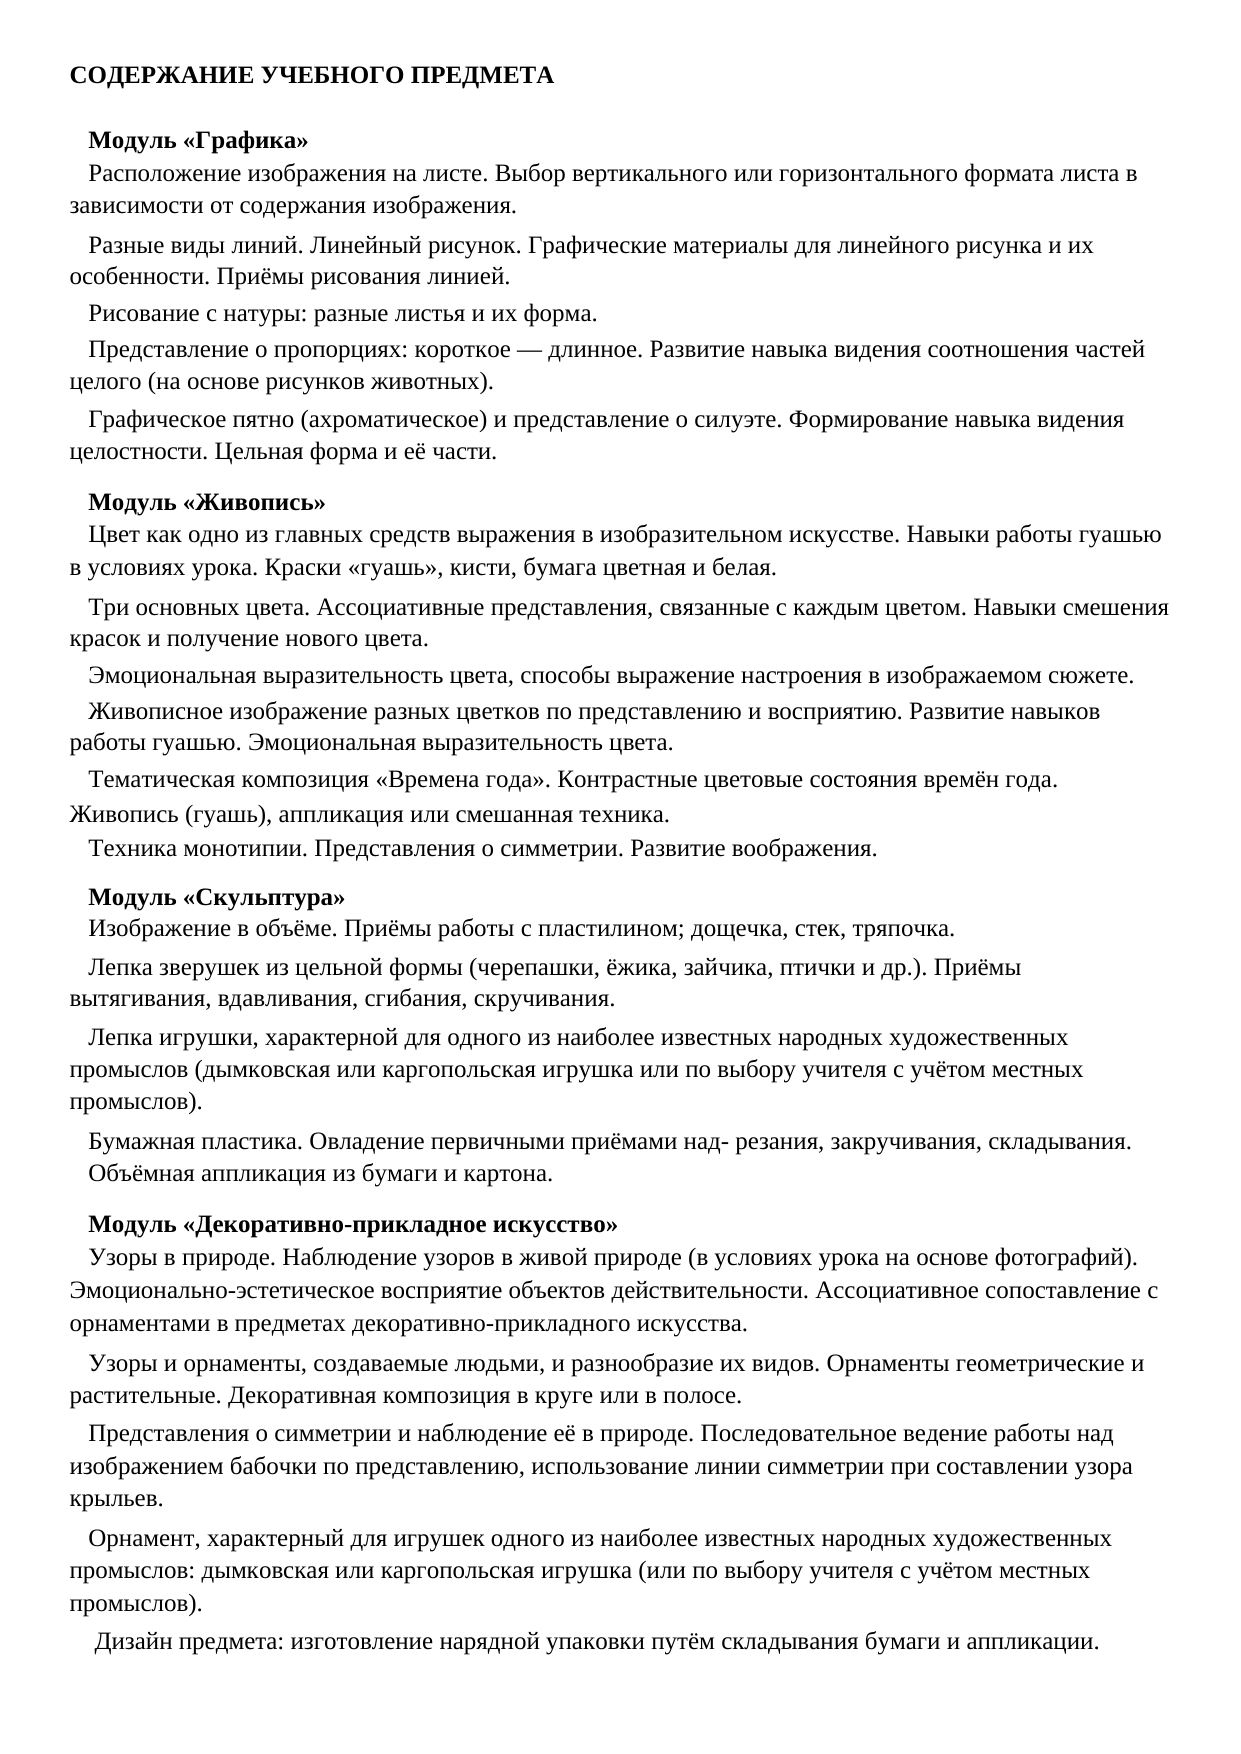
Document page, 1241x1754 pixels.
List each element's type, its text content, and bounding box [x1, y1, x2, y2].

text Представления о симметрии и наблюдение её в природе. Последовательное ведение работы над изображением бабочки по представлению, использование линии симметрии при составлении узора крыльев. [69, 1418, 1142, 1512]
text Модуль «Живопись» Цвет как одно из главных средств выражения в изобразительном искусстве. Навыки работы гуашью в условиях урока. Краски «гуашь», кисти, бумага цветная и белая. [69, 487, 1172, 581]
text Живопись (гуашь), аппликация или смешанная техника. [69, 800, 1172, 828]
text Разные виды линий. Линейный рисунок. Графические материалы для линейного рисунка и их особенности. Приёмы рисования линией. [69, 230, 1097, 290]
text Три основных цвета. Ассоциативные представления, связанные с каждым цветом. Навыки смешения красок и получение нового цвета. [69, 592, 1172, 652]
text Представление о пропорциях: короткое — длинное. Развитие навыка видения соотношения частей целого (на основе рисунков животных). [69, 334, 1157, 394]
text Дизайн предмета: изготовление нарядной упаковки путём складывания бумаги и аппликации. [88, 1627, 1172, 1654]
text Орнамент, характерный для игрушек одного из наиболее известных народных художественных промыслов: дымковская или каргопольская игрушка (или по выбору учителя с учётом местных промыслов). [69, 1523, 1127, 1616]
text Живописное изображение разных цветков по представлению и восприятию. Развитие навыков работы гуашью. Эмоциональная выразительность цвета. [69, 696, 1112, 756]
text Модуль «Графика» Расположение изображения на листе. Выбор вертикального или горизонтального формата листа в зависимости от содержания изображения. [69, 125, 1142, 219]
text Лепка зверушек из цельной формы (черепашки, ёжика, зайчика, птички и др.). Приёмы вытягивания, вдавливания, сгибания, скручивания. [69, 952, 1022, 1012]
text Техника монотипии. Представления о симметрии. Развитие воображения. [88, 835, 1172, 862]
text Узоры и орнаменты, создаваемые людьми, и разнообразие их видов. Орнаменты геометрические и растительные. Декоративная композиция в круге или в полосе. [69, 1348, 1157, 1408]
text Бумажная пластика. Овладение первичными приёмами над- резания, закручивания, складывания. Объёмная аппликация из бумаги и картона. [88, 1126, 1142, 1186]
text Модуль «Декоративно-прикладное искусство» Узоры в природе. Наблюдение узоров в живой природе (в условиях урока на основе фотографий). Эмоционально-эстетическое восприятие объектов действительности. Ассоциативное сопоставление с орнаментами в предметах декоративно-прикладного искусства. [69, 1209, 1172, 1337]
text Графическое пятно (ахроматическое) и представление о силуэте. Формирование навыка видения целостности. Цельная форма и её части. [69, 404, 1127, 464]
text Тематическая композиция «Времена года». Контрастные цветовые состояния времён года. [88, 766, 1172, 793]
text Модуль «Скульптура» Изображение в объёме. Приёмы работы с пластилином; дощечка, стек, тряпочка. [88, 882, 962, 942]
text Рисование с натуры: разные листья и их форма. [88, 300, 1172, 327]
text Эмоциональная выразительность цвета, способы выражение настроения в изображаемом сюжете. [88, 661, 1172, 689]
text СОДЕРЖАНИЕ УЧЕБНОГО ПРЕДМЕТА [69, 62, 1172, 89]
text Лепка игрушки, характерной для одного из наиболее известных народных художественных промыслов (дымковская или каргопольская игрушка или по выбору учителя с учётом местных промыслов). [69, 1022, 1097, 1115]
